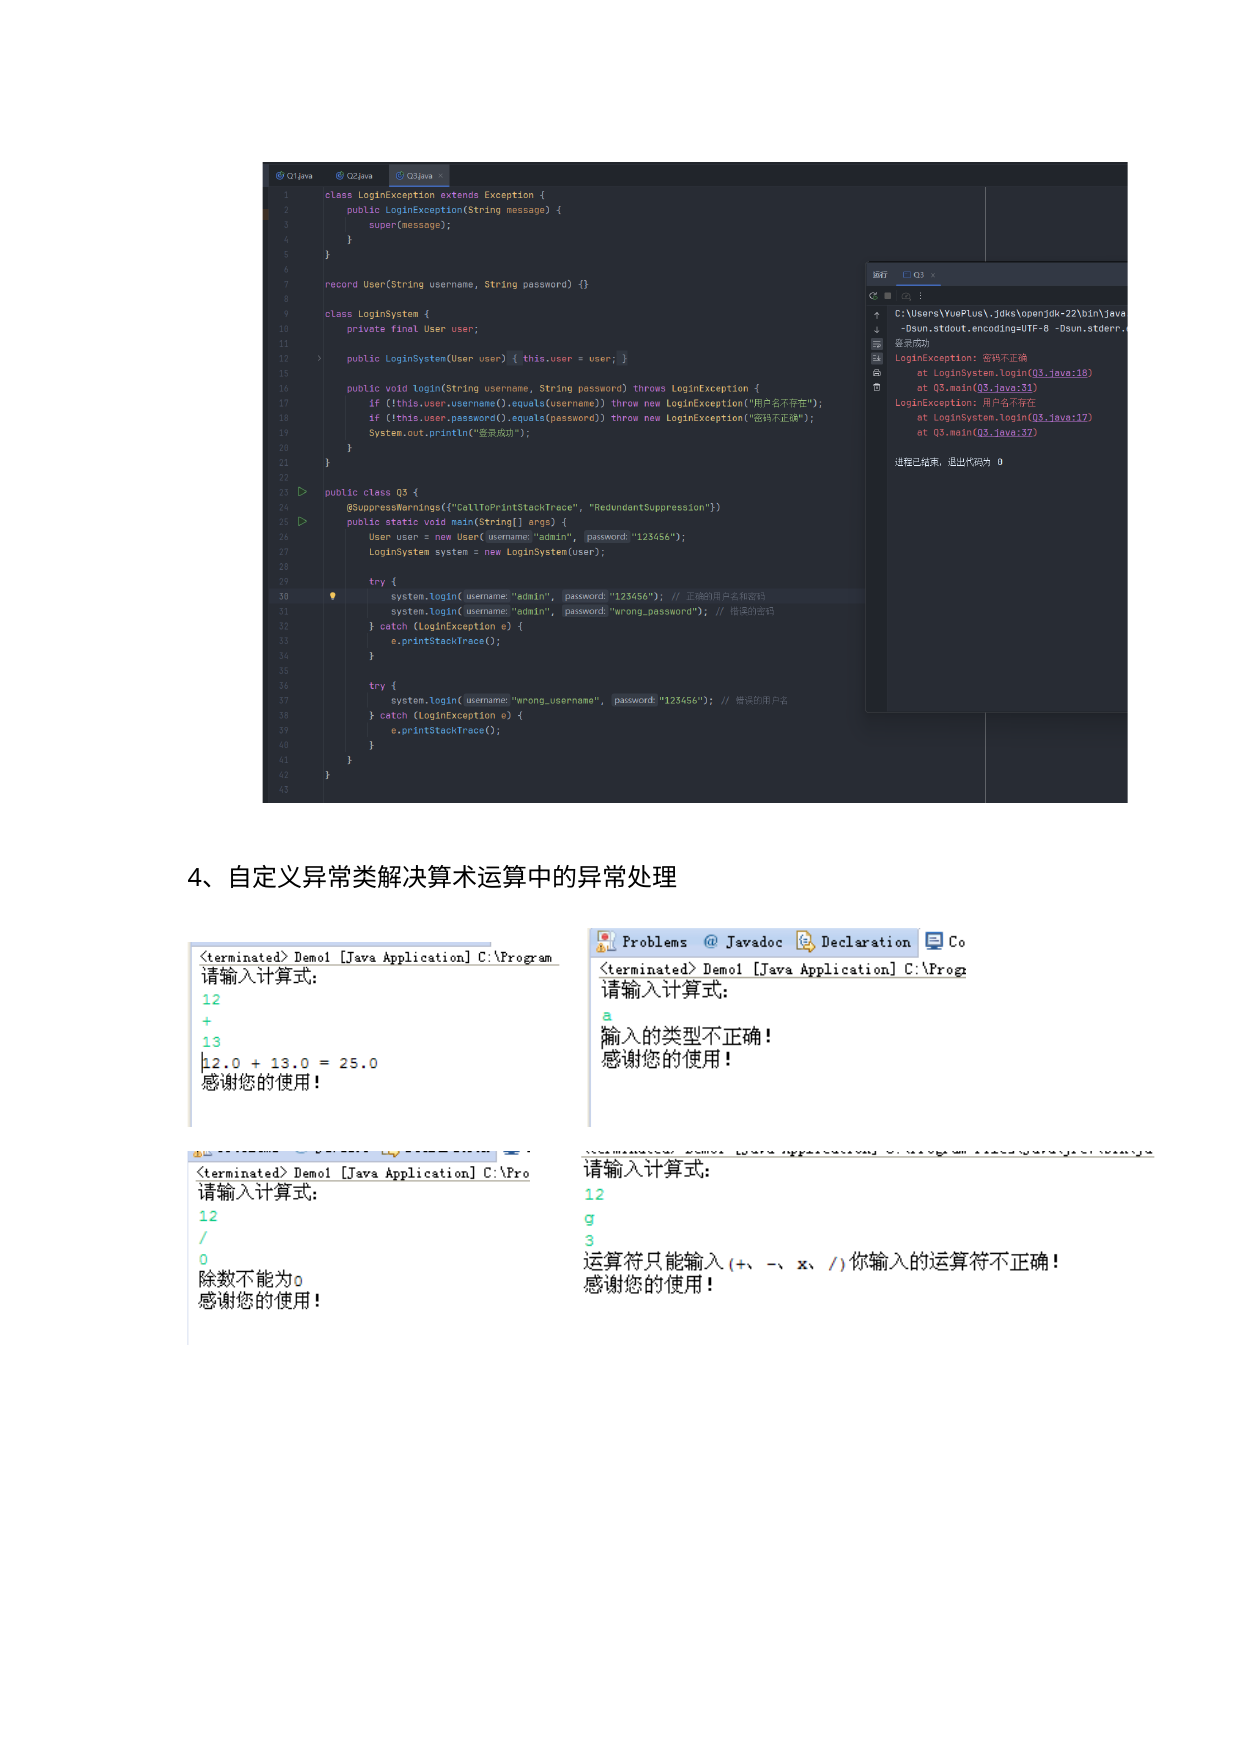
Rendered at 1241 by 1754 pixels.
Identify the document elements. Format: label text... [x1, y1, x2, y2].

picture [187, 942, 560, 1127]
picture [587, 928, 966, 1127]
text 4、自定义异常类解决算术运算中的异常处理 [187, 844, 1053, 909]
picture [262, 162, 1128, 803]
picture [580, 1151, 1155, 1325]
picture [187, 1151, 530, 1345]
